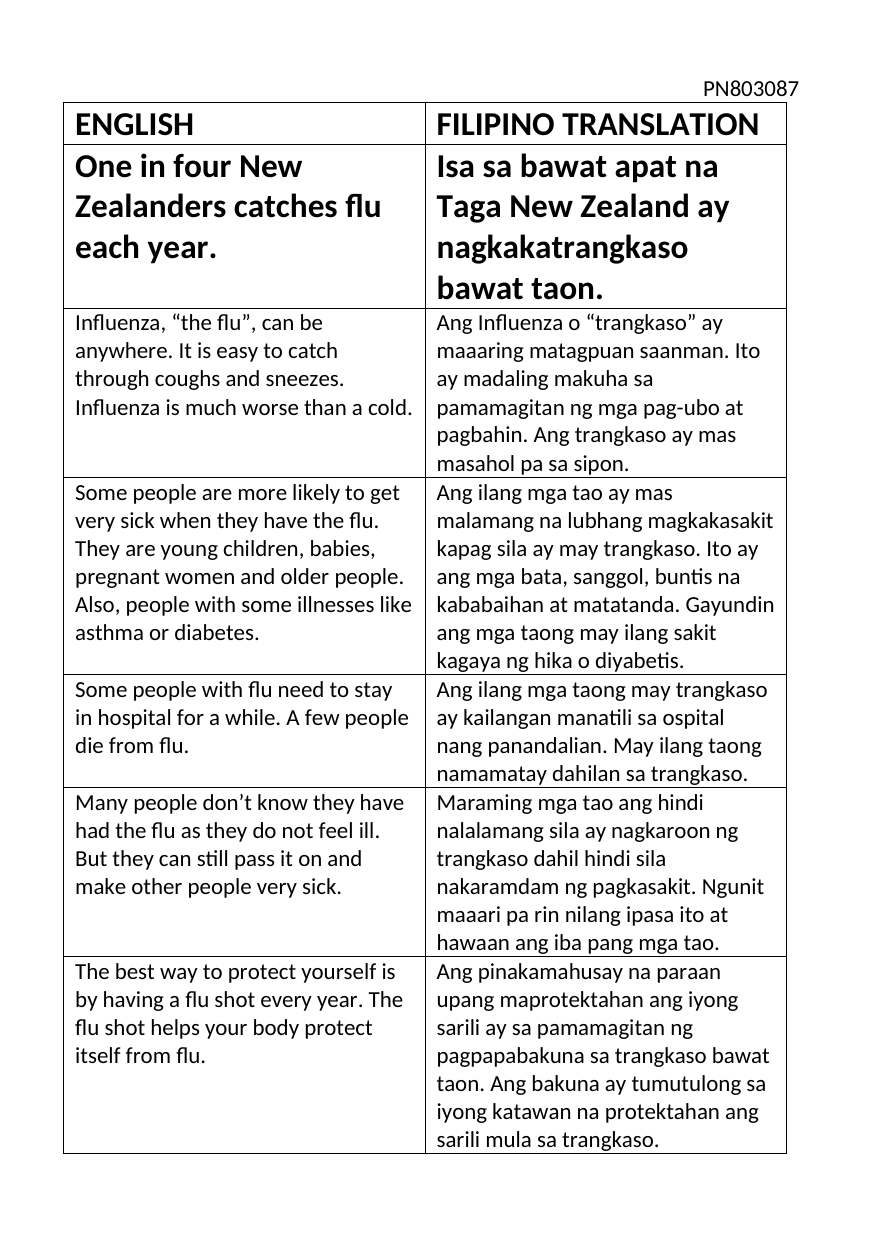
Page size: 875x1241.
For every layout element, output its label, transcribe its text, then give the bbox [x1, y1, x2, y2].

table_cell Ang ilang mga tao ay mas malamang na lubhang magkakasakit kapag sila ay may trangkaso. Ito ay ang mga bata, sanggol, buntis na kababaihan at matatanda. Gayundin ang mga taong may ilang sakit kagaya ng hika o diyabetis. [426, 478, 786, 674]
table_cell Ang Influenza o “trangkaso” ay maaaring matagpuan saanman. Ito ay madaling makuha sa pamamagitan ng mga pag-ubo at pagbahin. Ang trangkaso ay mas masahol pa sa sipon. [426, 309, 786, 477]
table_header ENGLISH [64, 103, 425, 143]
table_cell One in four New Zealanders catches flu each year. [64, 145, 425, 307]
table_cell Many people don’t know they have had the flu as they do not feel ill. But they can still pass it on and make other people very sick. [64, 788, 425, 956]
table_cell Maraming mga tao ang hindi nalalamang sila ay nagkaroon ng trangkaso dahil hindi sila nakaramdam ng pagkasakit. Ngunit maaari pa rin nilang ipasa ito at hawaan ang iba pang mga tao. [426, 788, 786, 956]
table_header FILIPINO TRANSLATION [426, 103, 786, 143]
table_cell The best way to protect yourself is by having a flu shot every year. The flu shot helps your body protect itself from flu. [64, 957, 425, 1153]
table_cell Some people are more likely to get very sick when they have the flu. They are young children, babies, pregnant women and older people. Also, people with some illnesses like asthma or diabetes. [64, 478, 425, 674]
table_cell Ang ilang mga taong may trangkaso ay kailangan manatili sa ospital nang panandalian. May ilang taong namamatay dahilan sa trangkaso. [426, 675, 786, 787]
table_cell Isa sa bawat apat na Taga New Zealand ay nagkakatrangkaso bawat taon. [426, 145, 786, 307]
table_cell Ang pinakamahusay na paraan upang maprotektahan ang iyong sarili ay sa pamamagitan ng pagpapabakuna sa trangkaso bawat taon. Ang bakuna ay tumutulong sa iyong katawan na protektahan ang sarili mula sa trangkaso. [426, 957, 786, 1153]
table_cell Some people with flu need to stay in hospital for a while. A few people die from flu. [64, 675, 425, 787]
table_cell Influenza, “the flu”, can be anywhere. It is easy to catch through coughs and sneezes. Influenza is much worse than a cold. [64, 309, 425, 477]
